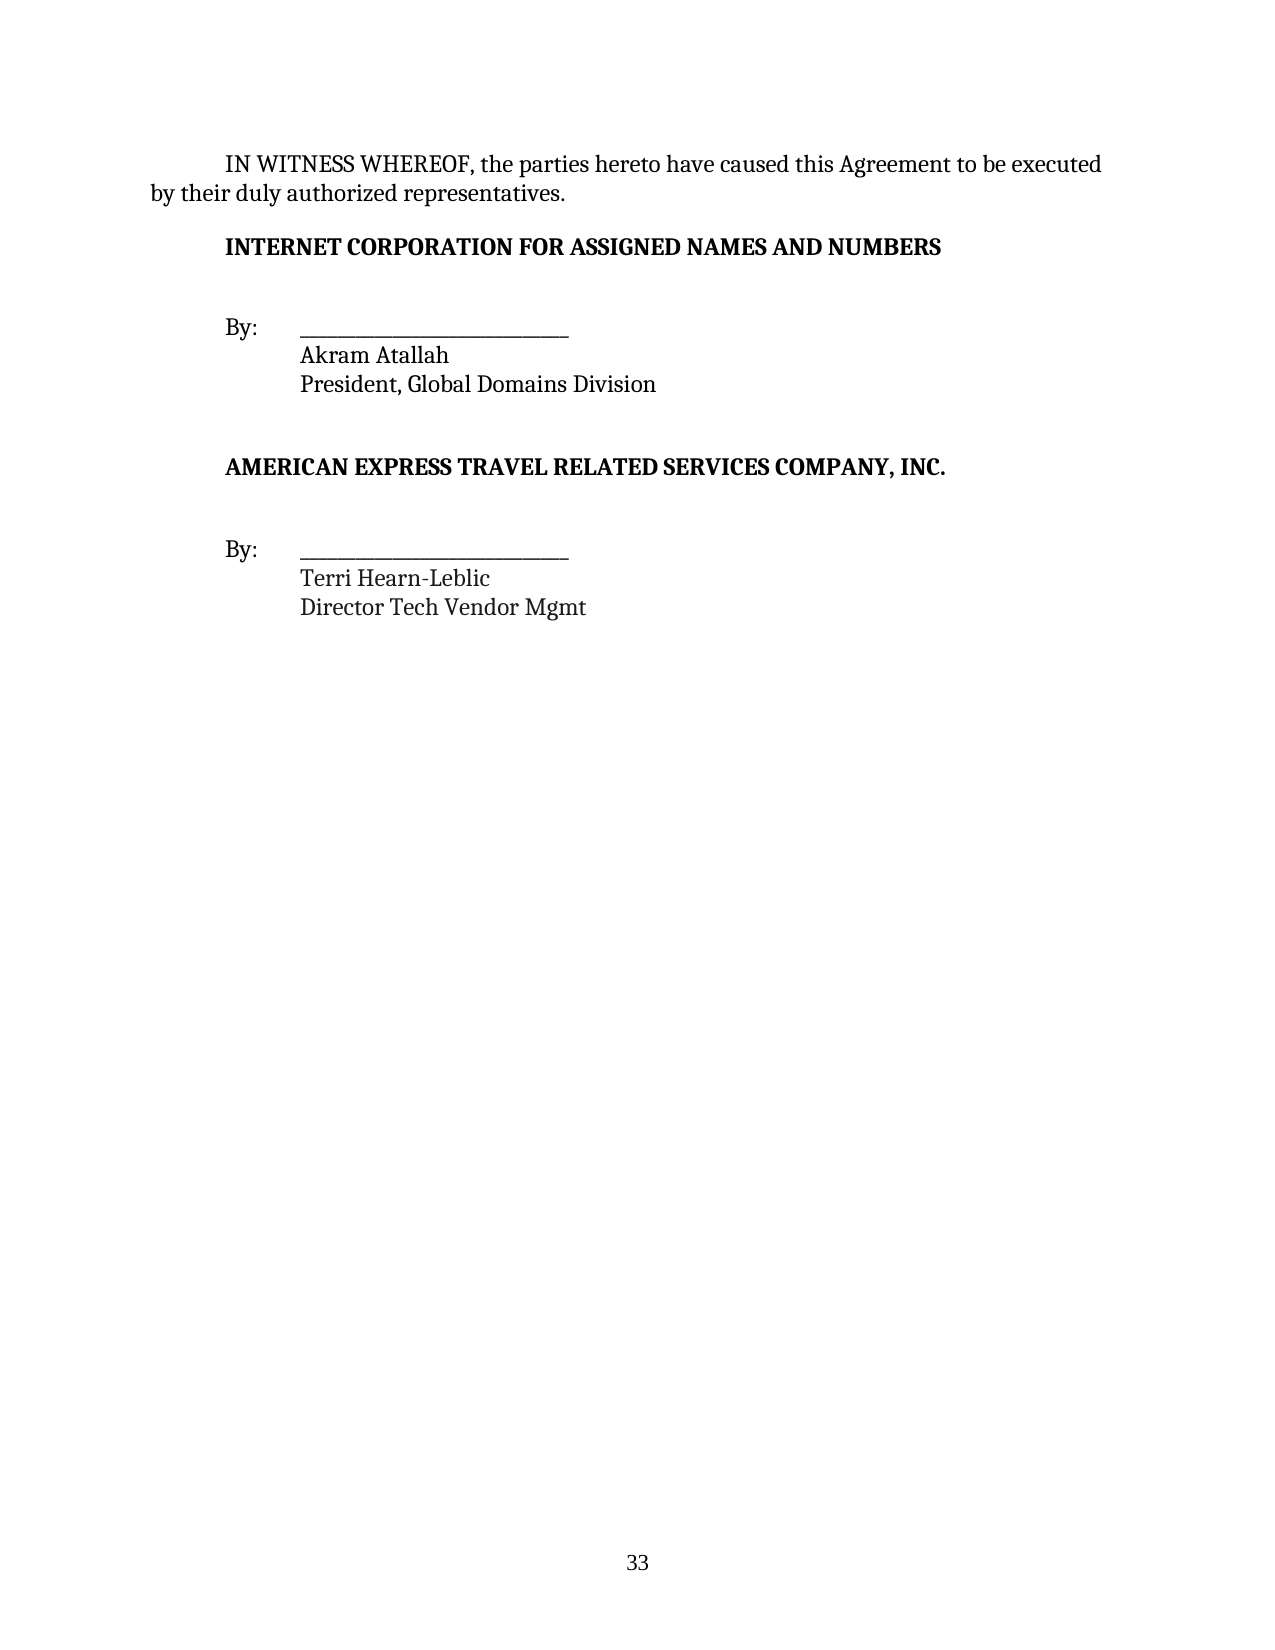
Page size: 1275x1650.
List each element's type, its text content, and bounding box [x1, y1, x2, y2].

text By: _____________________________ Terri Hearn-Leblic [225, 535, 1125, 593]
text Director Tech Vendor Mgmt [150, 593, 1125, 648]
text AMERICAN EXPRESS TRAVEL RELATED SERVICES COMPANY, INC. [150, 453, 1125, 481]
text By: _____________________________ Akram Atallah President, Global Domains Division [225, 313, 1125, 428]
text INTERNET CORPORATION FOR ASSIGNED NAMES AND NUMBERS [150, 232, 1125, 261]
text IN WITNESS WHEREOF, the parties hereto have caused this Agreement to be executed by their duly authorized representatives. [150, 150, 1125, 207]
